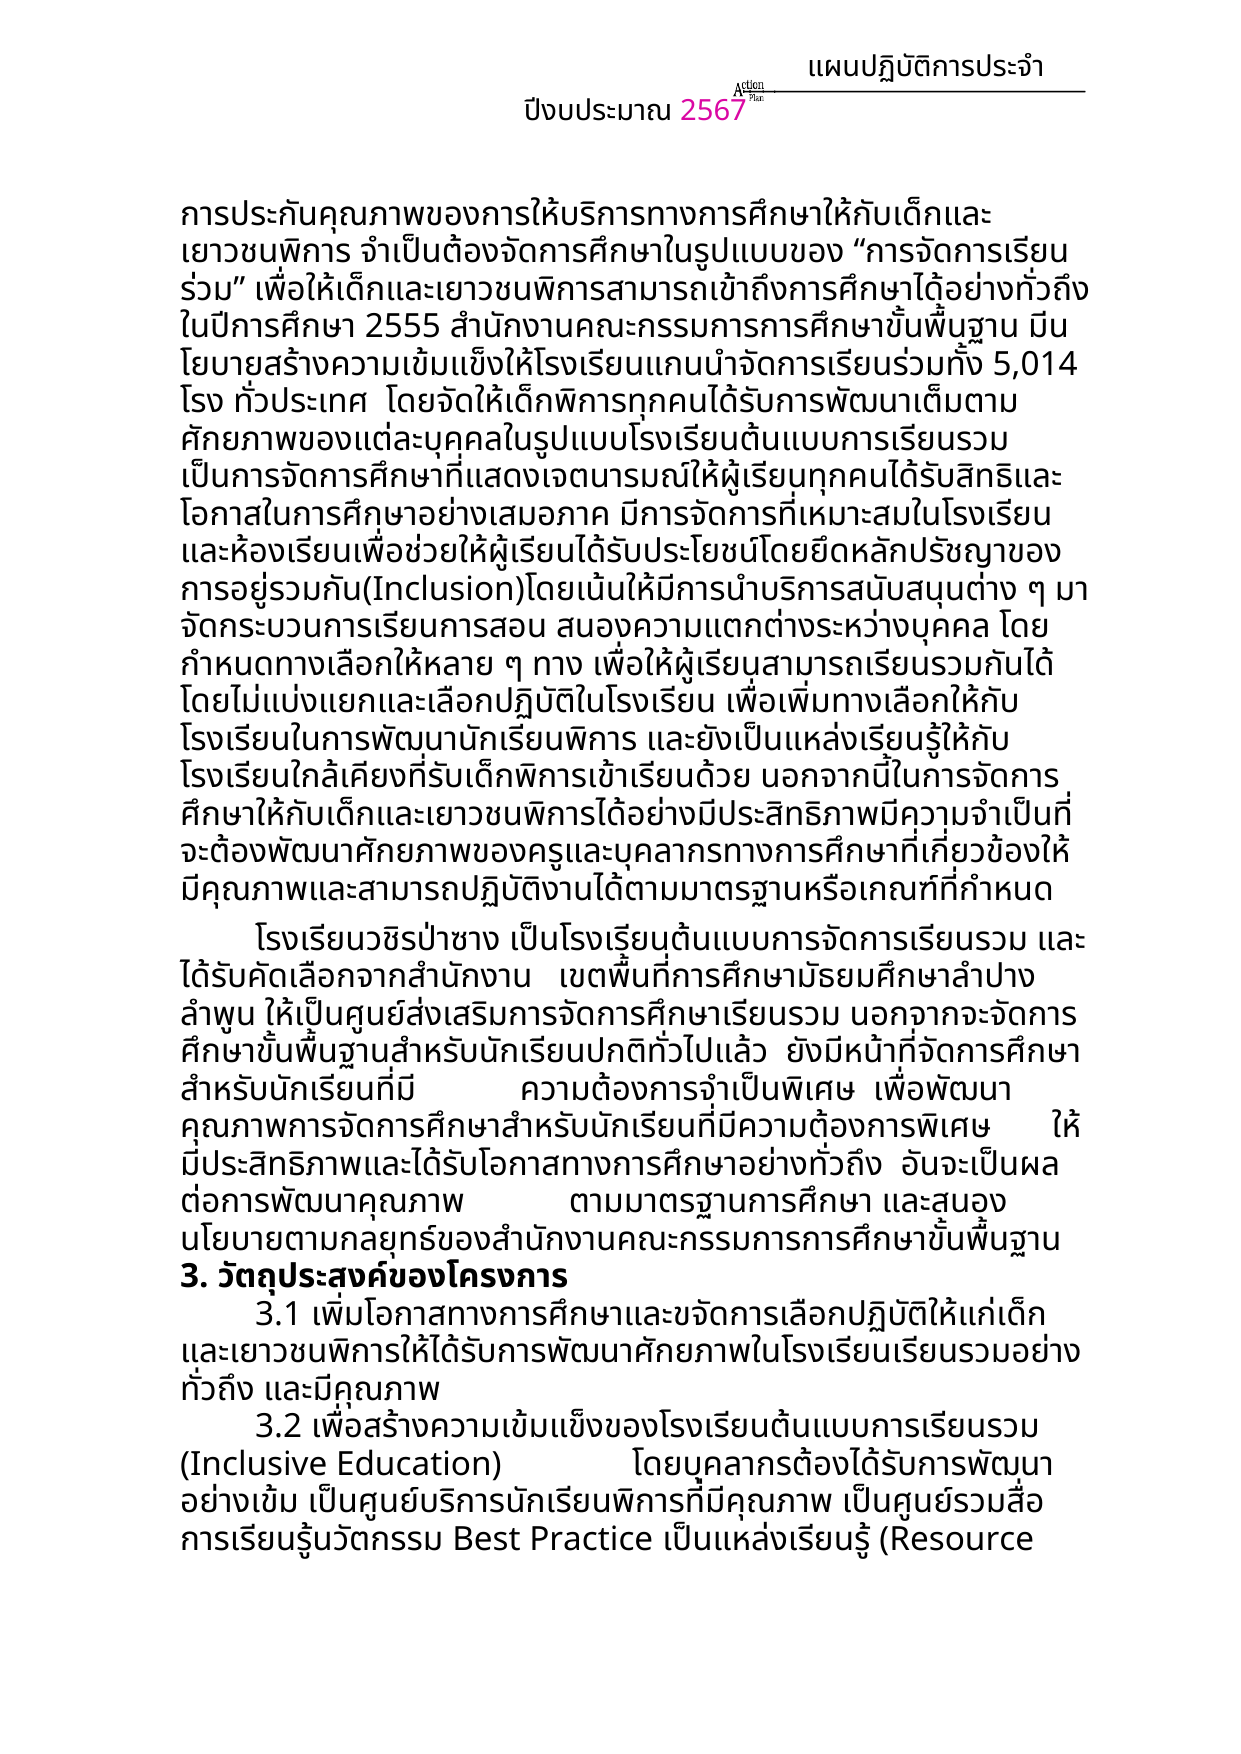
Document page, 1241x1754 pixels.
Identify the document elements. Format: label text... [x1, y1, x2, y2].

text โรงเรียนวชิรป่าซาง เป็นโรงเรียนต้นแบบการจัดการเรียนรวม และได้รับคัดเลือกจากสำนักงาน เขตพื้นที่การศึกษามัธยมศึกษาลำปาง ลำพูน ให้เป็นศูนย์ส่งเสริมการจัดการศึกษาเรียนรวม นอกจากจะจัดการศึกษาขั้นพื้นฐานสำหรับนักเรียนปกติทั่วไปแล้ว ยังมีหน้าที่จัดการศึกษาสำหรับนักเรียนที่มี ความต้องการจำเป็นพิเศษ เพื่อพัฒนาคุณภาพการจัดการศึกษาสำหรับนักเรียนที่มีความต้องการพิเศษ ให้มีประสิทธิภาพและได้รับโอกาสทางการศึกษาอย่างทั่วถึง อันจะเป็นผลต่อการพัฒนาคุณภาพ ตามมาตรฐานการศึกษา และสนองนโยบายตามกลยุทธ์ของสำนักงานคณะกรรมการการศึกษาขั้นพื้นฐาน [180, 920, 1090, 1257]
picture [721, 76, 1088, 107]
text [180, 1407, 1090, 1557]
text 3. วัตถุประสงค์ของโครงการ [180, 1257, 1090, 1295]
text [180, 195, 1090, 907]
text 3.1 เพิ่มโอกาสทางการศึกษาและขจัดการเลือกปฏิบัติให้แก่เด็กและเยาวชนพิการให้ได้รับการพัฒนาศักยภาพในโรงเรียนเรียนรวมอย่างทั่วถึง และมีคุณภาพ [180, 1295, 1090, 1407]
